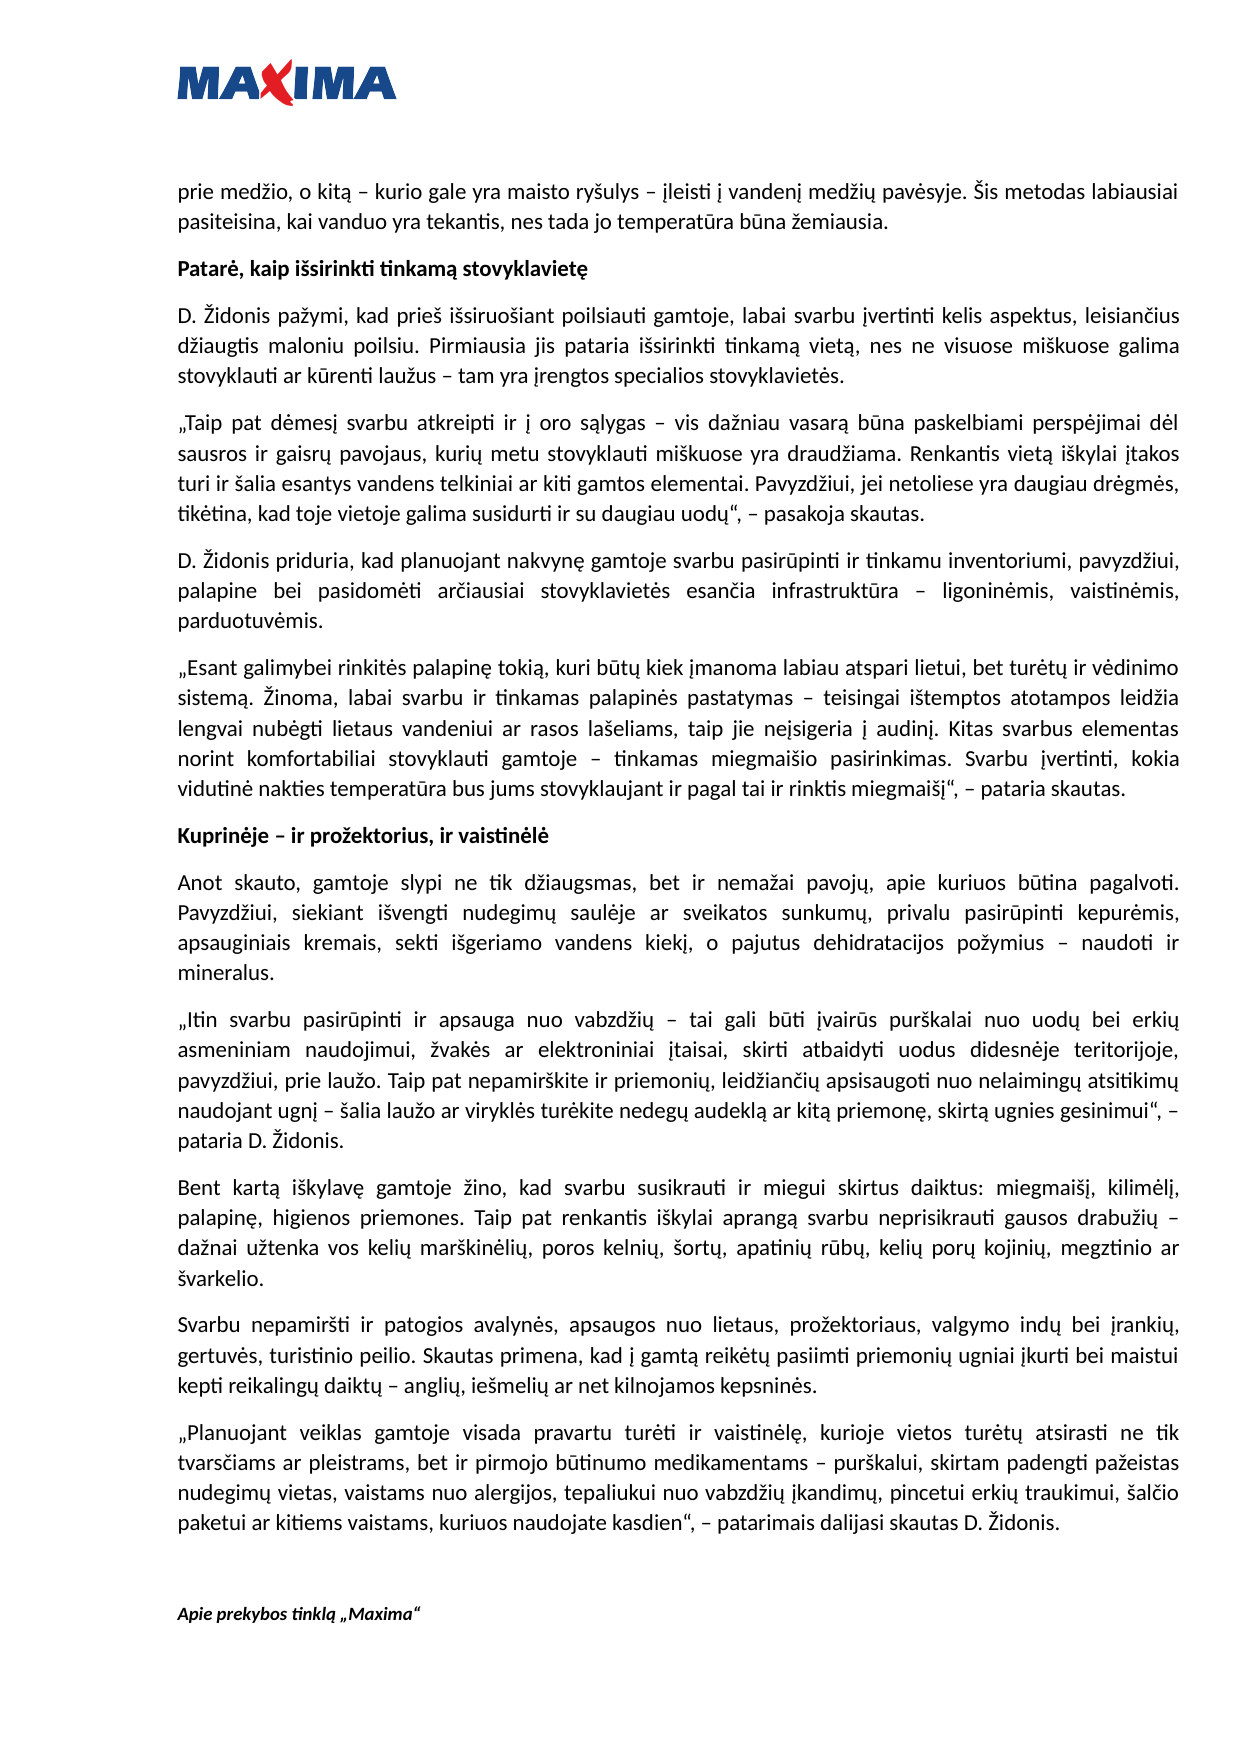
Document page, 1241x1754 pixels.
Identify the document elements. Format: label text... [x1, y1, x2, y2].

text Patarė, kaip išsirinkti tinkamą stovyklavietę [177, 254, 1181, 282]
text D. Židonis priduria, kad planuojant nakvynę gamtoje svarbu pasirūpinti ir tinkamu inventoriumi, pavyzdžiui, palapine bei pasidomėti arčiausiai stovyklavietės esančia infrastruktūra – ligoninėmis, vaistinėmis, parduotuvėmis. [177, 546, 1181, 634]
picture [177, 59, 397, 107]
text Anot skauto, gamtoje slypi ne tik džiaugsmas, bet ir nemažai pavojų, apie kuriuos būtina pagalvoti. Pavyzdžiui, siekiant išvengti nudegimų saulėje ar sveikatos sunkumų, privalu pasirūpinti kepurėmis, apsauginiais kremais, sekti išgeriamo vandens kiekį, o pajutus dehidratacijos požymius – naudoti ir mineralus. [177, 868, 1181, 986]
text Kuprinėje – ir prožektorius, ir vaistinėlė [177, 821, 1181, 849]
text Apie prekybos tinklą „Maxima“ [177, 1602, 1181, 1625]
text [177, 177, 1181, 235]
text D. Židonis pažymi, kad prieš išsiruošiant poilsiauti gamtoje, labai svarbu įvertinti kelis aspektus, leisiančius džiaugtis maloniu poilsiu. Pirmiausia jis pataria išsirinkti tinkamą vietą, nes ne visuose miškuose galima stovyklauti ar kūrenti laužus – tam yra įrengtos specialios stovyklavietės. [177, 301, 1181, 389]
text Svarbu nepamiršti ir patogios avalynės, apsaugos nuo lietaus, prožektoriaus, valgymo indų bei įrankių, gertuvės, turistinio peilio. Skautas primena, kad į gamtą reikėtų pasiimti priemonių ugniai įkurti bei maistui kepti reikalingų daiktų – anglių, iešmelių ar net kilnojamos kepsninės. [177, 1311, 1181, 1399]
text „Taip pat dėmesį svarbu atkreipti ir į oro sąlygas – vis dažniau vasarą būna paskelbiami perspėjimai dėl sausros ir gaisrų pavojaus, kurių metu stovyklauti miškuose yra draudžiama. Renkantis vietą iškylai įtakos turi ir šalia esantys vandens telkiniai ar kiti gamtos elementai. Pavyzdžiui, jei netoliese yra daugiau drėgmės, tikėtina, kad toje vietoje galima susidurti ir su daugiau uodų“, – pasakoja skautas. [177, 408, 1181, 527]
text Bent kartą iškylavę gamtoje žino, kad svarbu susikrauti ir miegui skirtus daiktus: miegmaišį, kilimėlį, palapinę, higienos priemones. Taip pat renkantis iškylai aprangą svarbu neprisikrauti gausos drabužių – dažnai užtenka vos kelių marškinėlių, poros kelnių, šortų, apatinių rūbų, kelių porų kojinių, megztinio ar švarkelio. [177, 1173, 1181, 1292]
text „Esant galimybei rinkitės palapinę tokią, kuri būtų kiek įmanoma labiau atspari lietui, bet turėtų ir vėdinimo sistemą. Žinoma, labai svarbu ir tinkamas palapinės pastatymas – teisingai ištemptos atotampos leidžia lengvai nubėgti lietaus vandeniui ar rasos lašeliams, taip jie neįsigeria į audinį. Kitas svarbus elementas norint komfortabiliai stovyklauti gamtoje – tinkamas miegmaišio pasirinkimas. Svarbu įvertinti, kokia vidutinė nakties temperatūra bus jums stovyklaujant ir pagal tai ir rinktis miegmaišį“, – pataria skautas. [177, 653, 1181, 802]
text „Planuojant veiklas gamtoje visada pravartu turėti ir vaistinėlę, kurioje vietos turėtų atsirasti ne tik tvarsčiams ar pleistrams, bet ir pirmojo būtinumo medikamentams – purškalui, skirtam padengti pažeistas nudegimų vietas, vaistams nuo alergijos, tepaliukui nuo vabzdžių įkandimų, pincetui erkių traukimui, šalčio paketui ar kitiems vaistams, kuriuos naudojate kasdien“, – patarimais dalijasi skautas D. Židonis. [177, 1418, 1181, 1536]
text „Itin svarbu pasirūpinti ir apsauga nuo vabzdžių – tai gali būti įvairūs purškalai nuo uodų bei erkių asmeniniam naudojimui, žvakės ar elektroniniai įtaisai, skirti atbaidyti uodus didesnėje teritorijoje, pavyzdžiui, prie laužo. Taip pat nepamirškite ir priemonių, leidžiančių apsisaugoti nuo nelaimingų atsitikimų naudojant ugnį – šalia laužo ar viryklės turėkite nedegų audeklą ar kitą priemonę, skirtą ugnies gesinimui“, – pataria D. Židonis. [177, 1005, 1181, 1154]
